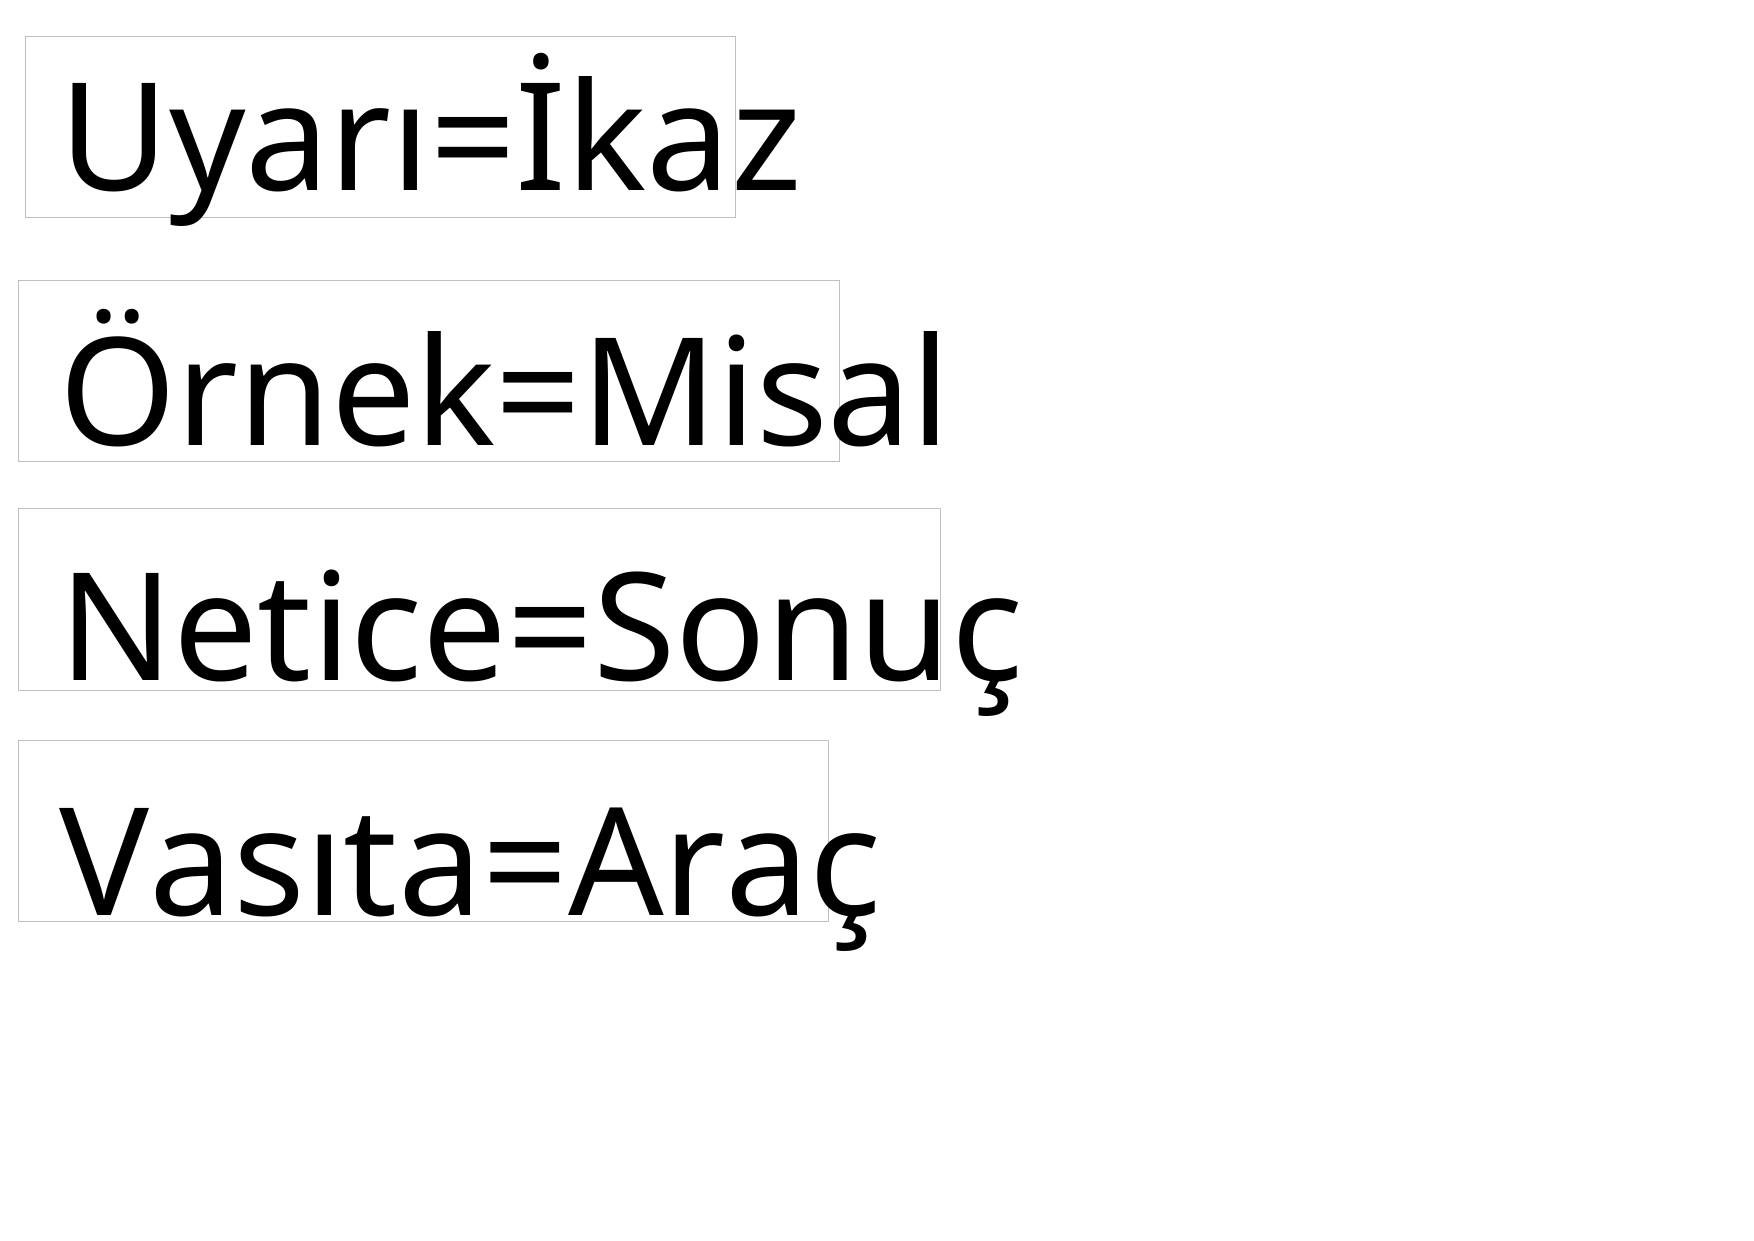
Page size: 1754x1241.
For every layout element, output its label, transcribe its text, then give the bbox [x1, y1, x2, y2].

text Uyarı=İkaz [59, 29, 1695, 234]
text Örnek=Misal Netice=Sonuç Vasıta=Araç [59, 285, 1695, 959]
